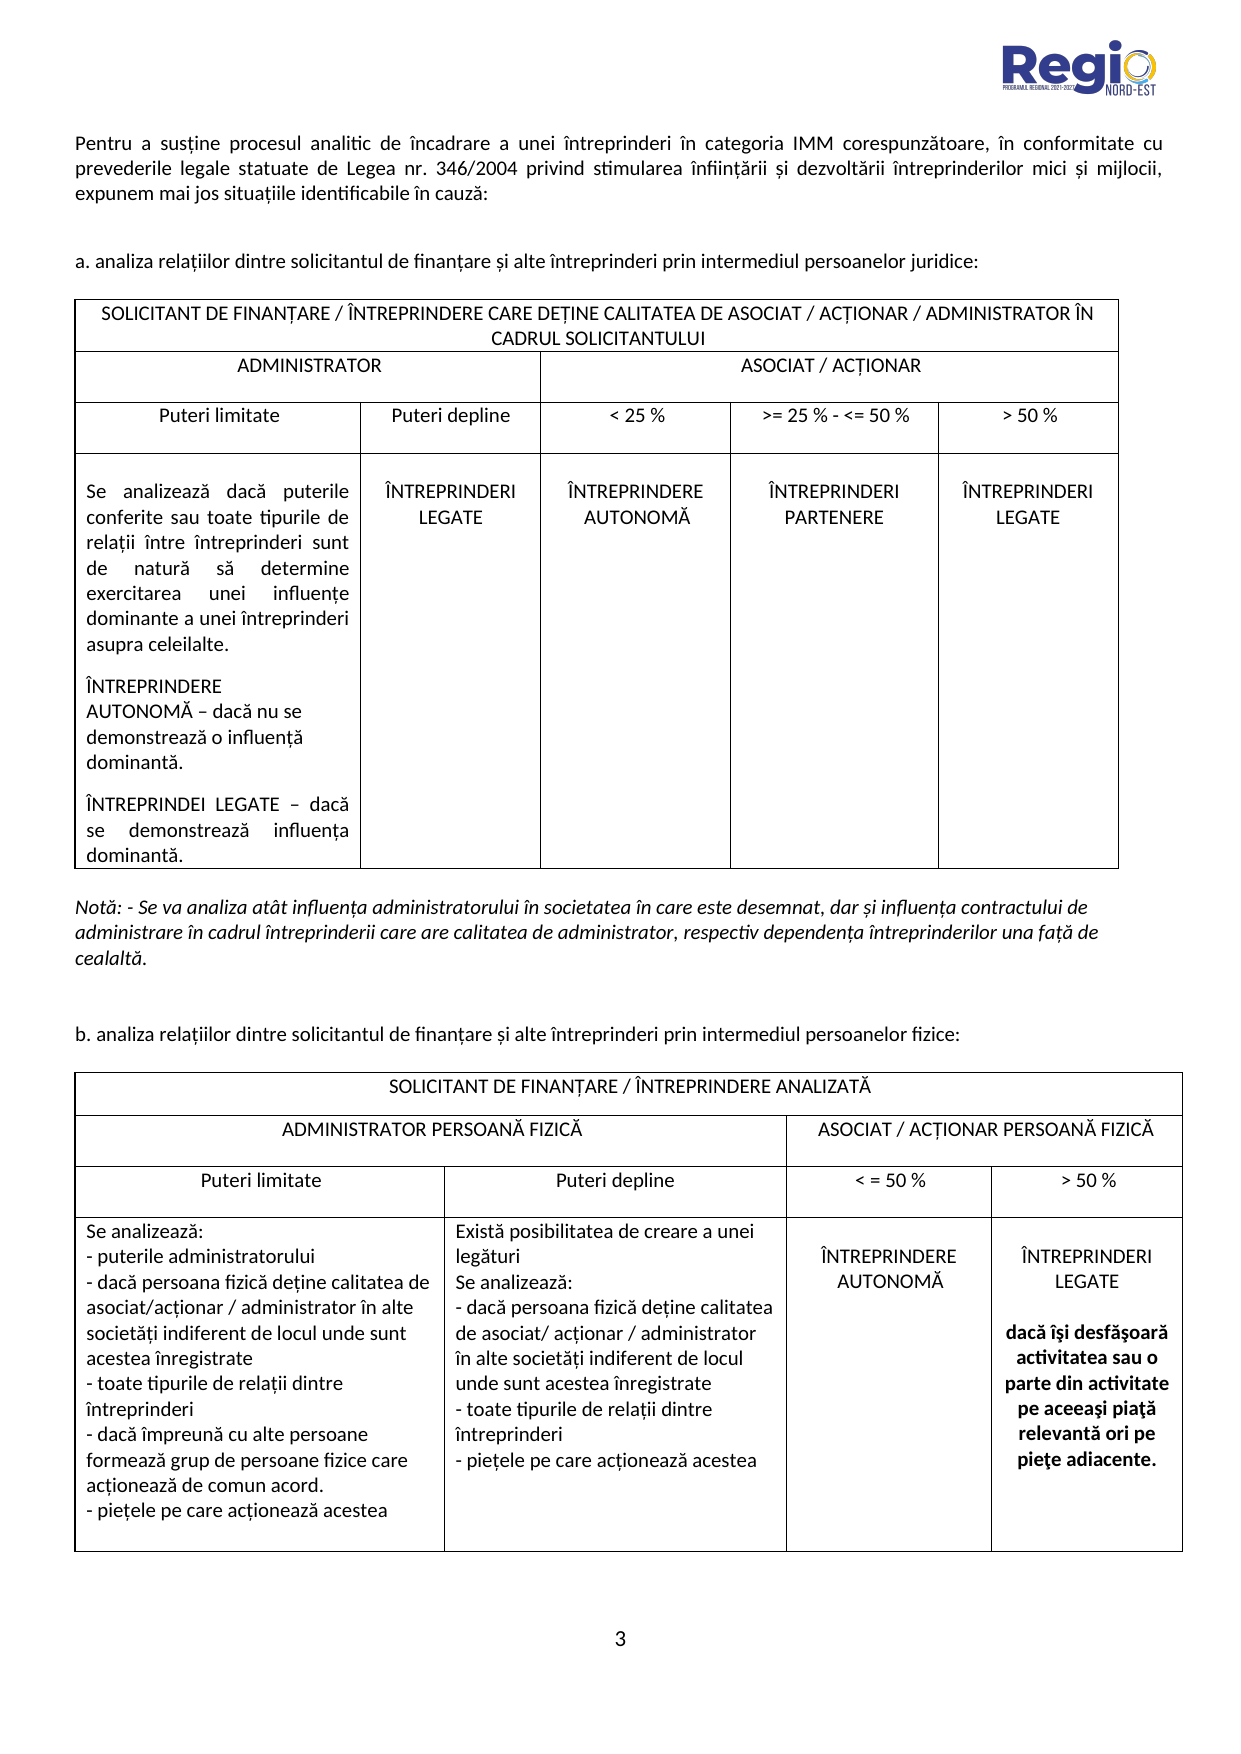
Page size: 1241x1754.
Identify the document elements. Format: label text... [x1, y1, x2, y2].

table_cell ASOCIAT / ACȚIONAR [541, 352, 1118, 402]
table_cell ÎNTREPRINDERI LEGATE [939, 454, 1118, 868]
table_cell ADMINISTRATOR PERSOANĂ FIZICĂ [76, 1116, 786, 1166]
table_cell ÎNTREPRINDERI LEGATE dacă îşi desfăşoară activitatea sau o parte din activitate pe aceeaşi piaţă relevantă ori pe pieţe adiacente. [992, 1218, 1182, 1551]
table_cell ADMINISTRATOR [76, 352, 540, 402]
text a. analiza relațiilor dintre solicitantul de finanțare și alte întreprinderi prin intermediul persoanelor juridice: [75, 248, 1165, 273]
table_cell < = 50 % [787, 1167, 991, 1217]
table_cell Se analizează: - puterile administratorului - dacă persoana fizică deține calitatea de asociat/acționar / administrator în alte societăți indiferent de locul unde sunt acestea înregistrate - toate tipurile de relații dintre întreprinderi - dacă împreună cu alte persoane formează grup de persoane fizice care acționează de comun acord. - piețele pe care acționează acestea [76, 1218, 444, 1551]
table_cell ÎNTREPRINDERE AUTONOMĂ [541, 454, 730, 868]
table_header SOLICITANT DE FINANȚARE / ÎNTREPRINDERE CARE DEȚINE CALITATEA DE ASOCIAT / ACȚIONAR / ADMINISTRATOR ÎN CADRUL SOLICITANTULUI [76, 300, 1118, 351]
table_cell Puteri depline [445, 1167, 786, 1217]
table_cell > 50 % [992, 1167, 1182, 1217]
table_cell ÎNTREPRINDERI LEGATE [361, 454, 540, 868]
table_cell ÎNTREPRINDERE AUTONOMĂ [787, 1218, 991, 1551]
table_cell < 25 % [541, 403, 730, 452]
text b. analiza relațiilor dintre solicitantul de finanțare și alte întreprinderi prin intermediul persoanelor fizice: [75, 1021, 1165, 1047]
table_header SOLICITANT DE FINANȚARE / ÎNTREPRINDERE ANALIZATĂ [76, 1073, 1182, 1115]
picture [1000, 37, 1160, 99]
table_cell Există posibilitatea de creare a unei legături Se analizează: - dacă persoana fizică deține calitatea de asociat/ acționar / administrator în alte societăți indiferent de locul unde sunt acestea înregistrate - toate tipurile de relații dintre întreprinderi - piețele pe care acționează acestea [445, 1218, 786, 1551]
table_cell >= 25 % - <= 50 % [731, 403, 938, 452]
table_cell Se analizează dacă puterile conferite sau toate tipurile de relații între întreprinderi sunt de natură să determine exercitarea unei influențe dominante a unei întreprinderi asupra celeilalte. ÎNTREPRINDERE AUTONOMĂ – dacă nu se demonstrează o influență dominantă. ÎNTREPRINDEI LEGATE – dacă se demonstrează influența dominantă. [76, 454, 360, 868]
table_cell Puteri limitate [76, 1167, 444, 1217]
table_cell > 50 % [939, 403, 1118, 452]
table_cell Puteri limitate [76, 403, 360, 452]
table_cell ÎNTREPRINDERI PARTENERE [731, 454, 938, 868]
table_cell Puteri depline [361, 403, 540, 452]
text Pentru a susține procesul analitic de încadrare a unei întreprinderi în categoria IMM corespunzătoare, în conformitate cu prevederile legale statuate de Legea nr. 346/2004 privind stimularea înființării și dezvoltării întreprinderilor mici și mijlocii, expunem mai jos situațiile identificabile în cauză: [75, 130, 1165, 206]
table_cell ASOCIAT / ACȚIONAR PERSOANĂ FIZICĂ [787, 1116, 1182, 1166]
text Notă: - Se va analiza atât influența administratorului în societatea în care este desemnat, dar și influența contractului de administrare în cadrul întreprinderii care are calitatea de administrator, respectiv dependența întreprinderilor una față de cealaltă. [75, 894, 1165, 970]
